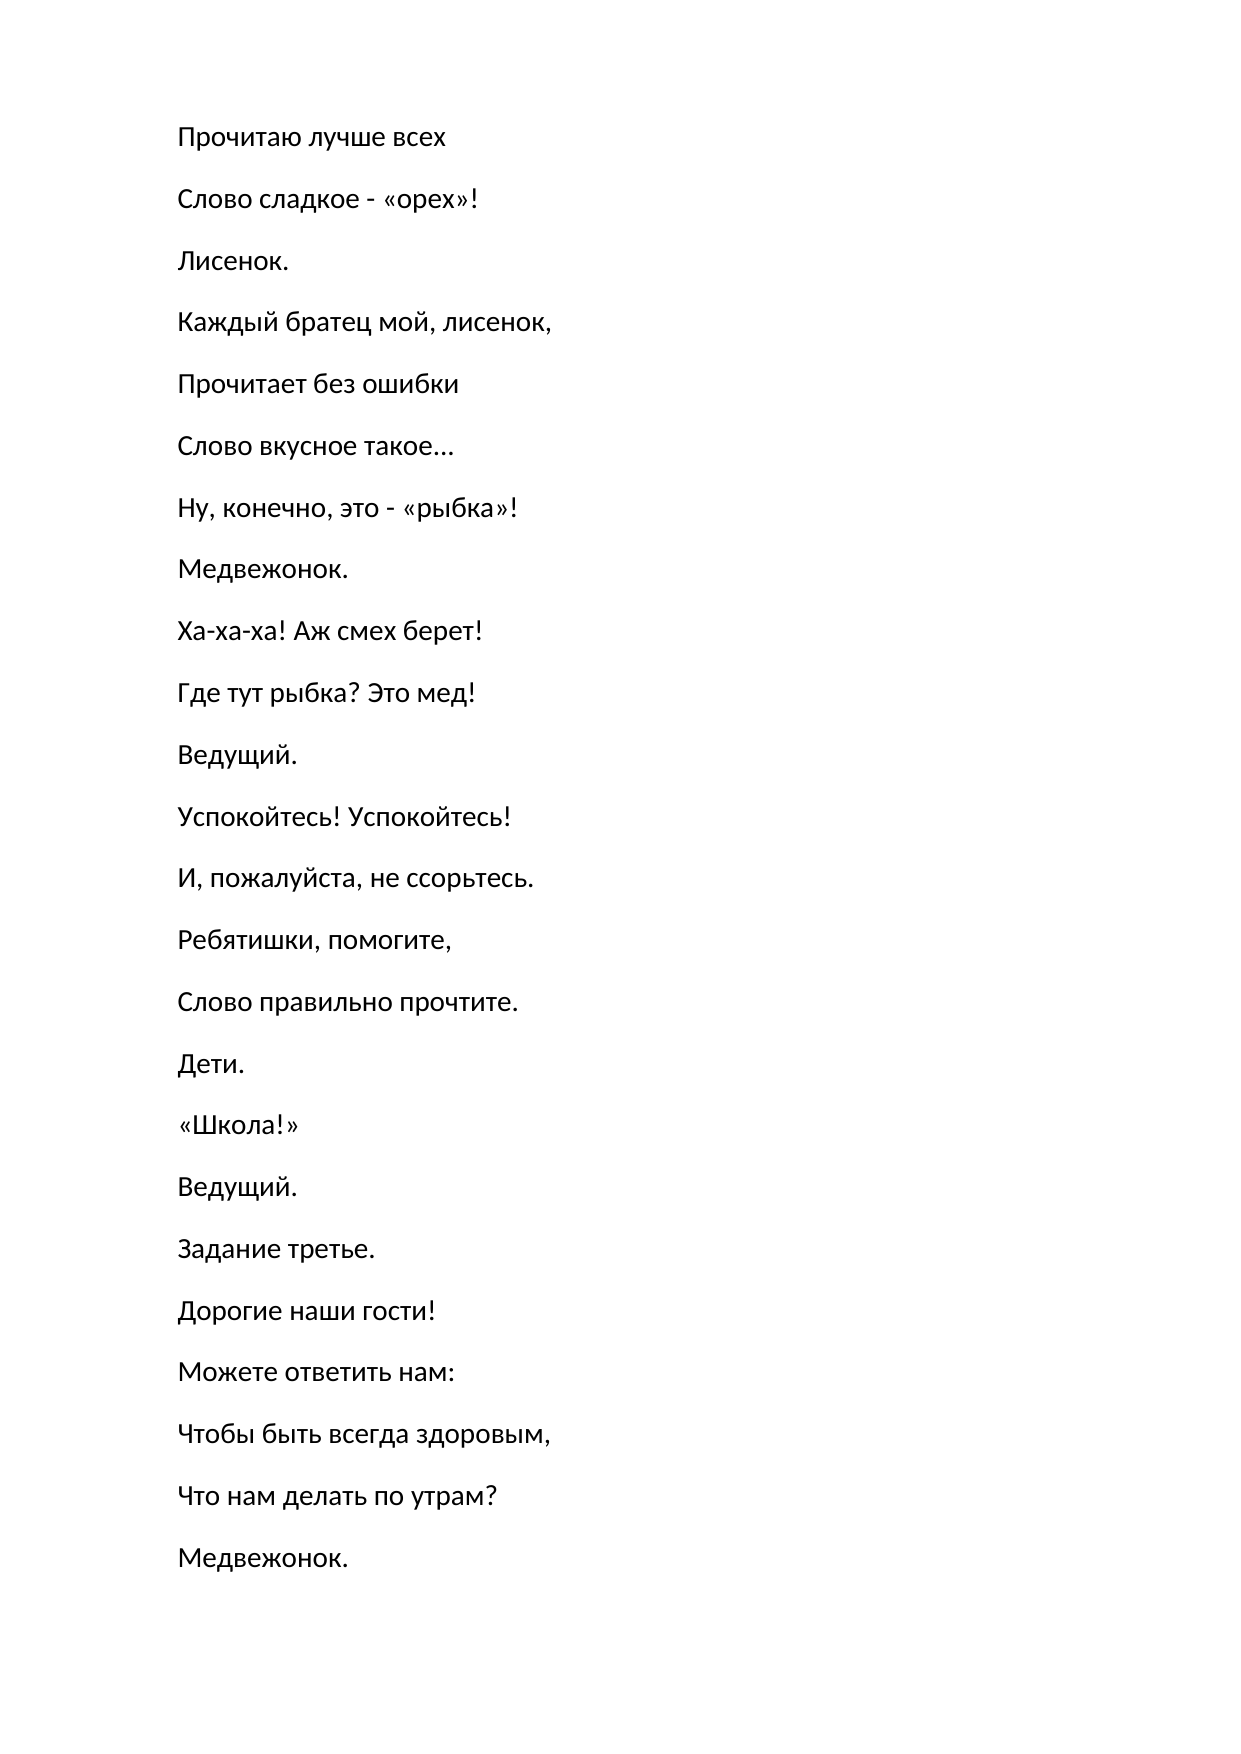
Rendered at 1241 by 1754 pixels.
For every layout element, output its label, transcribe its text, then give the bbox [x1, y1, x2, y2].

text Ребятишки, помогите, [177, 921, 1152, 957]
text Ведущий. [177, 1168, 1152, 1204]
text «Школа!» [177, 1106, 1152, 1142]
text Ведущий. [177, 736, 1152, 771]
text Слово сладкое - «орех»! [177, 180, 1152, 216]
text Ну, конечно, это - «рыбка»! [177, 489, 1152, 524]
text Слово правильно прочтите. [177, 983, 1152, 1018]
text И, пожалуйста, не ссорьтесь. [177, 859, 1152, 895]
text Медвежонок. [177, 1539, 1152, 1574]
text Задание третье. [177, 1230, 1152, 1266]
text Где тут рыбка? Это мед! [177, 674, 1152, 710]
text Лисенок. [177, 242, 1152, 277]
text Дорогие наши гости! [177, 1292, 1152, 1327]
text Каждый братец мой, лисенок, [177, 303, 1152, 339]
text Прочитает без ошибки [177, 365, 1152, 401]
text Прочитаю лучше всех [177, 118, 1152, 154]
text Чтобы быть всегда здоровым, [177, 1415, 1152, 1451]
text Медвежонок. [177, 551, 1152, 586]
text Что нам делать по утрам? [177, 1477, 1152, 1513]
text Слово вкусное такое... [177, 427, 1152, 463]
text Можете ответить нам: [177, 1353, 1152, 1389]
text Ха-ха-ха! Аж смех берет! [177, 612, 1152, 648]
text Дети. [177, 1045, 1152, 1080]
text Успокойтесь! Успокойтесь! [177, 798, 1152, 833]
